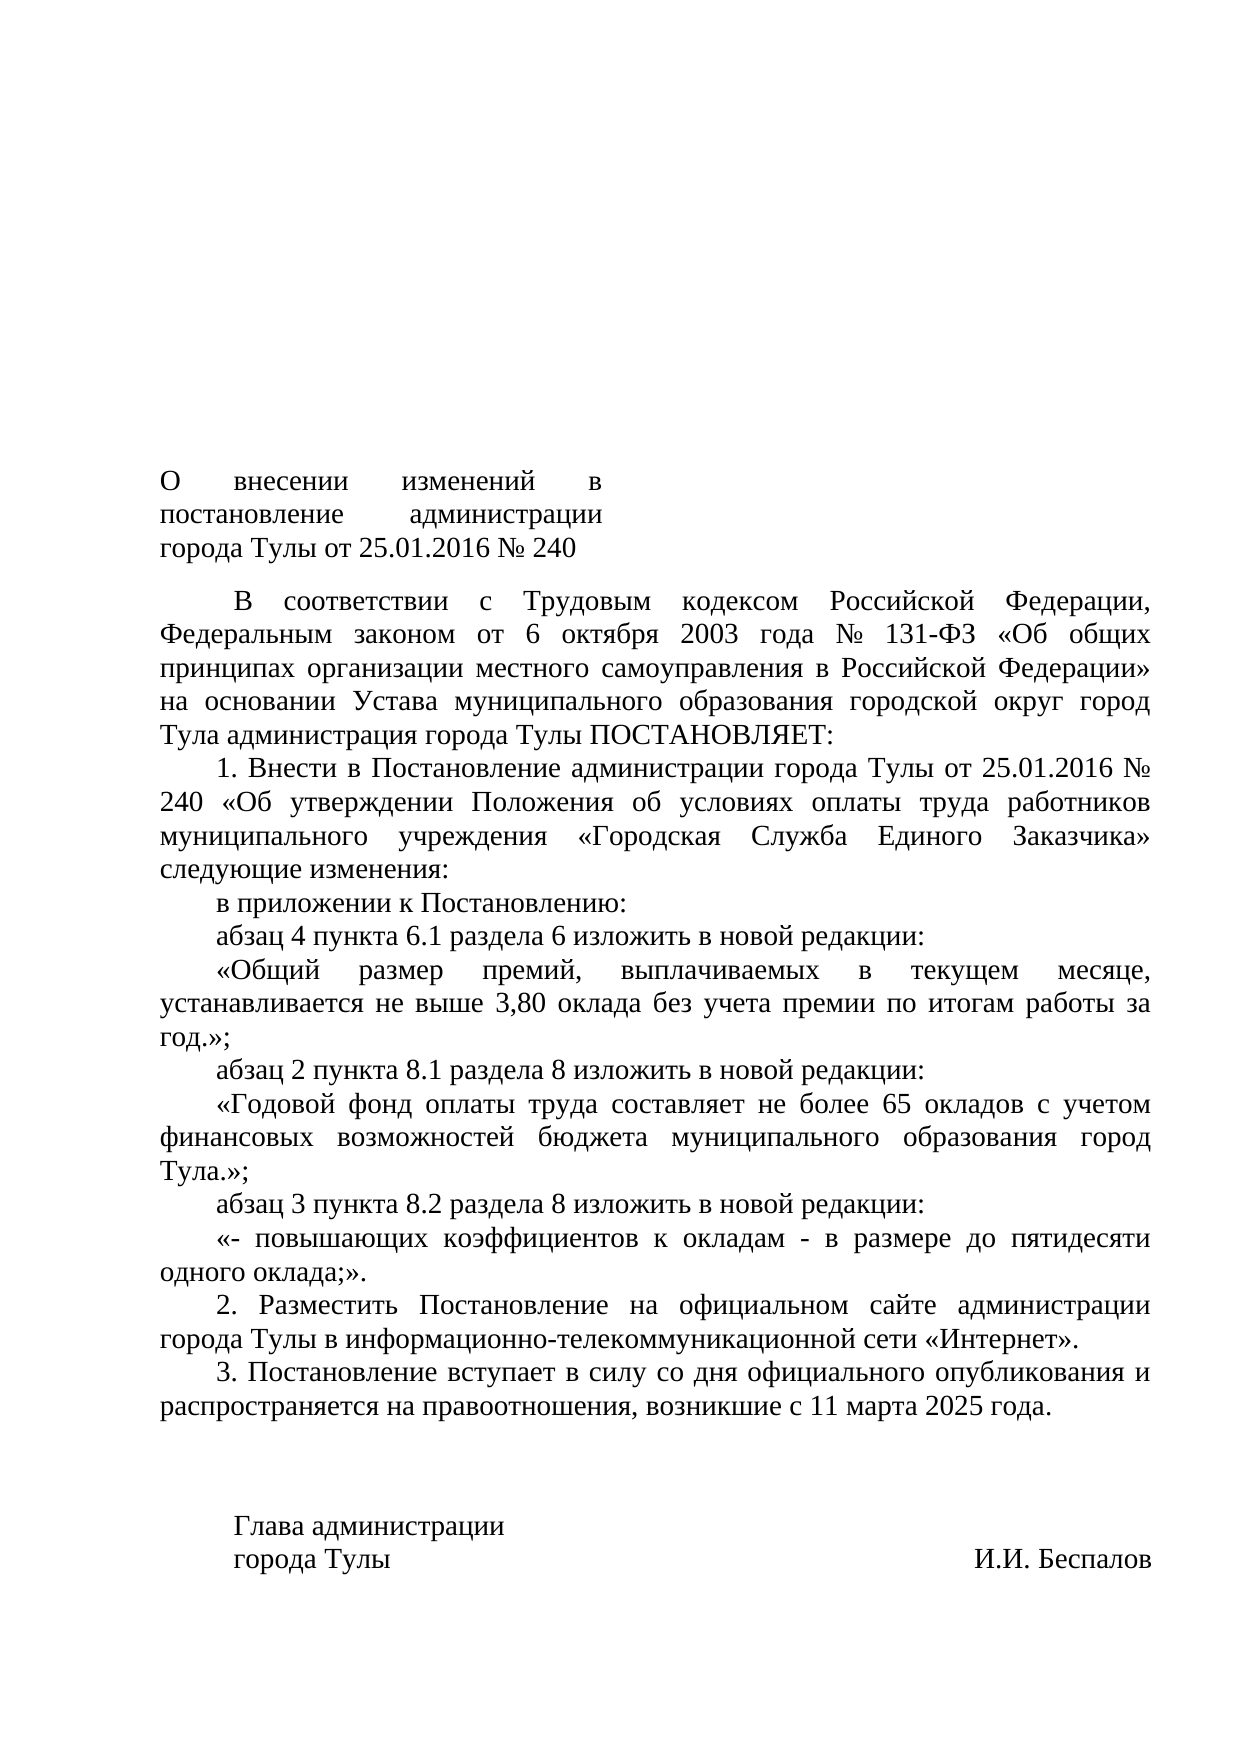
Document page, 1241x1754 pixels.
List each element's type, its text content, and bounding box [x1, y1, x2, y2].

text В соответствии с Трудовым кодексом Российской Федерации, Федеральным законом от 6 октября 2003 года № 131-ФЗ «Об общих принципах организации местного самоуправления в Российской Федерации» на основании Устава муниципального образования городской округ город Тула администрация города Тулы ПОСТАНОВЛЯЕТ: [159, 583, 1152, 751]
text 3. Постановление вступает в силу со дня официального опубликования и распространяется на правоотношения, возникшие с 11 марта 2025 года. [159, 1354, 1152, 1421]
text «Общий размер премий, выплачиваемых в текущем месяце, устанавливается не выше 3,80 оклада без учета премии по итогам работы за год.»; [159, 952, 1152, 1052]
text города Тулы И.И. Беспалов [159, 1541, 1231, 1575]
text «Годовой фонд оплаты труда составляет не более 65 окладов с учетом финансовых возможностей бюджета муниципального образования город Тула.»; [159, 1086, 1152, 1187]
text «- повышающих коэффициентов к окладам - в размере до пятидесяти одного оклада;». [159, 1220, 1152, 1287]
text абзац 4 пункта 6.1 раздела 6 изложить в новой редакции: [159, 918, 1152, 952]
text абзац 3 пункта 8.2 раздела 8 изложить в новой редакции: [159, 1187, 1152, 1220]
text 2. Разместить Постановление на официальном сайте администрации города Тулы в информационно-телекоммуникационной сети «Интернет». [159, 1287, 1152, 1354]
text 1. Внести в Постановление администрации города Тулы от 25.01.2016 № 240 «Об утверждении Положения об условиях оплаты труда работников муниципального учреждения «Городская Служба Единого Заказчика» следующие изменения: [159, 751, 1152, 885]
text в приложении к Постановлению: [159, 885, 1152, 918]
text Глава администрации [159, 1508, 1231, 1541]
text абзац 2 пункта 8.1 раздела 8 изложить в новой редакции: [159, 1052, 1152, 1086]
text О внесении изменений в постановление администрации города Тулы от 25.01.2016 № 240 [159, 463, 602, 564]
